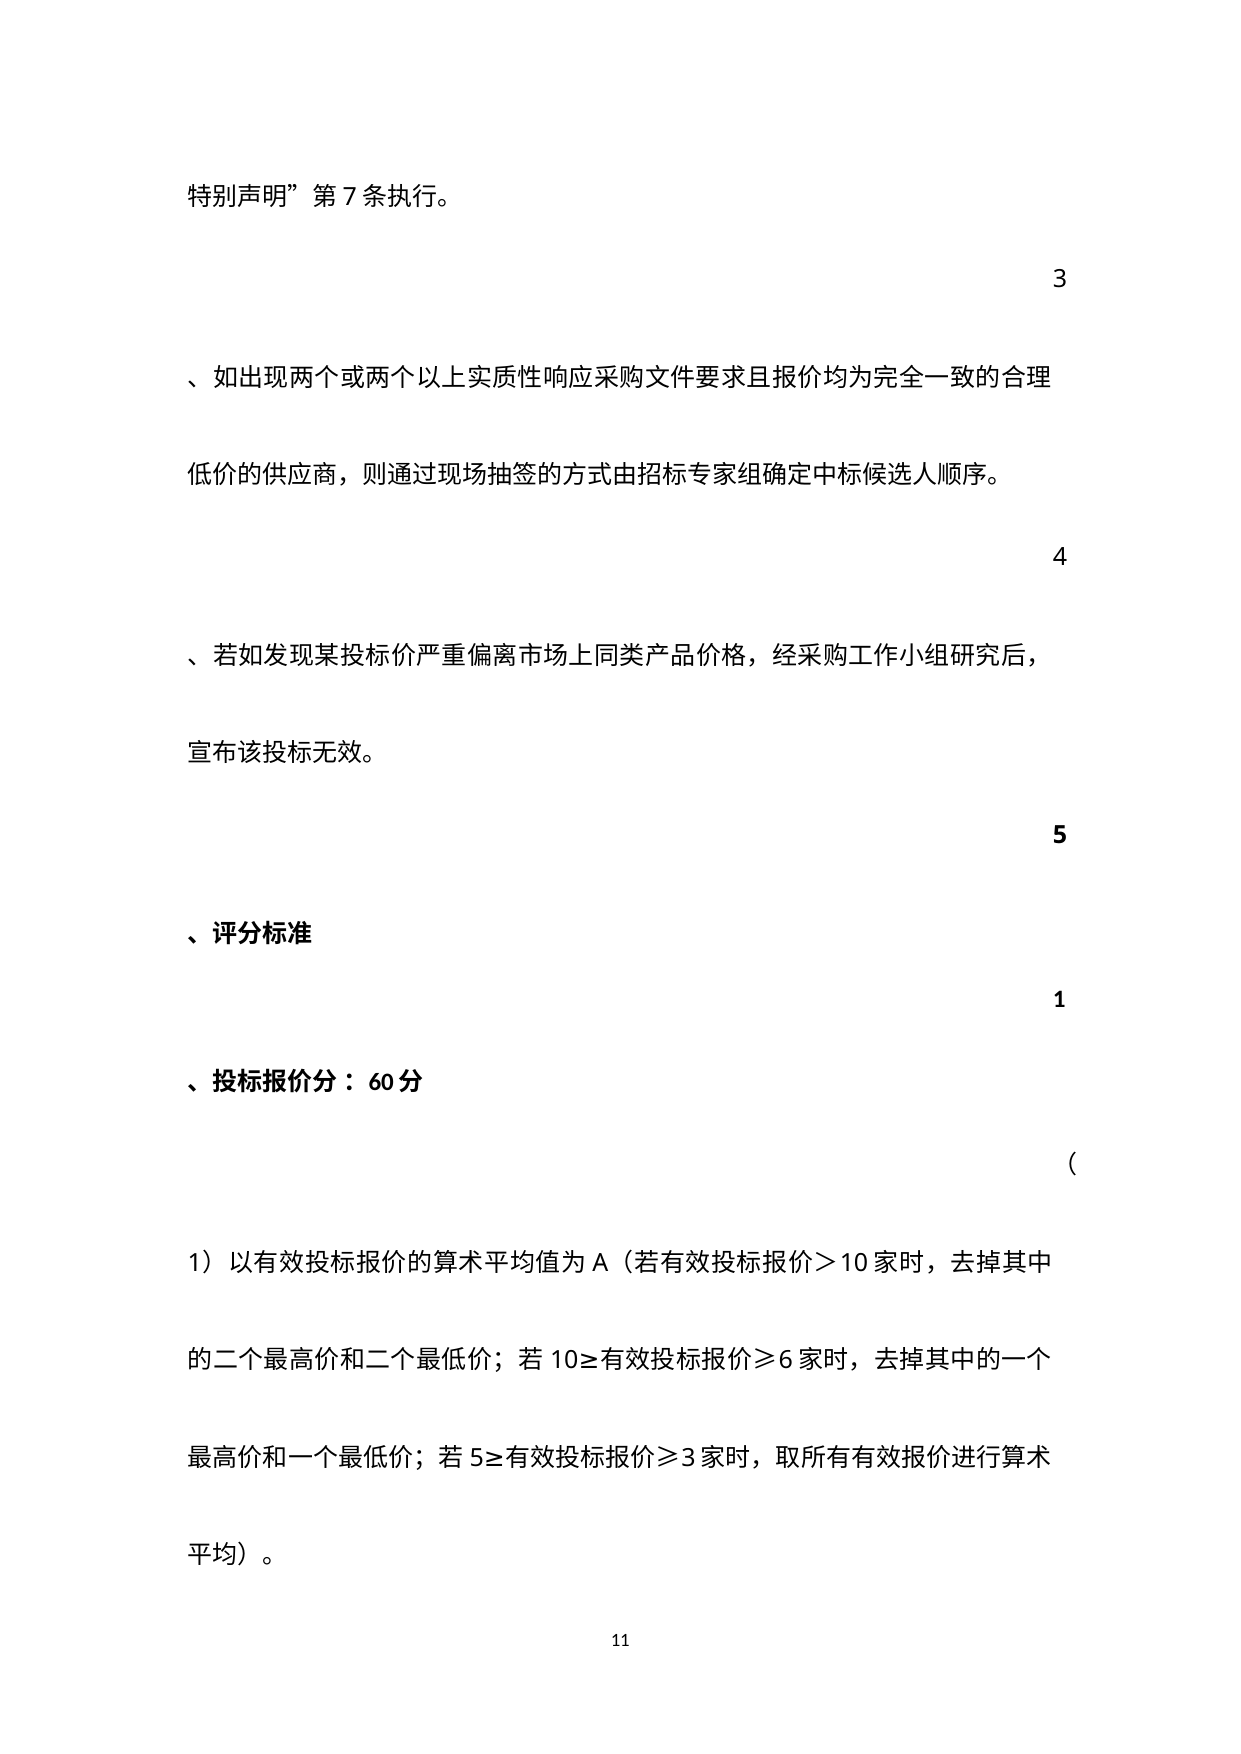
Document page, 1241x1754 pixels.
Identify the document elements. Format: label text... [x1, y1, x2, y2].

text 3、如出现两个或两个以上实质性响应采购文件要求且报价均为完全一致的合理低价的供应商，则通过现场抽签的方式由招标专家组确定中标候选人顺序。 [187, 245, 1053, 505]
text （1）以有效投标报价的算术平均值为A（若有效投标报价＞10家时，去掉其中的二个最高价和二个最低价；若10≥有效投标报价≥6家时，去掉其中的一个最高价和一个最低价；若5≥有效投标报价≥3家时，取所有有效报价进行算术平均）。 [187, 1130, 1053, 1585]
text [187, 162, 1053, 227]
text 1、投标报价分 ：60分 [187, 982, 1053, 1112]
text 4、若如发现某投标价严重偏离市场上同类产品价格，经采购工作小组研究后，宣布该投标无效。 [187, 523, 1053, 783]
text 5、评分标准 [187, 801, 1053, 964]
